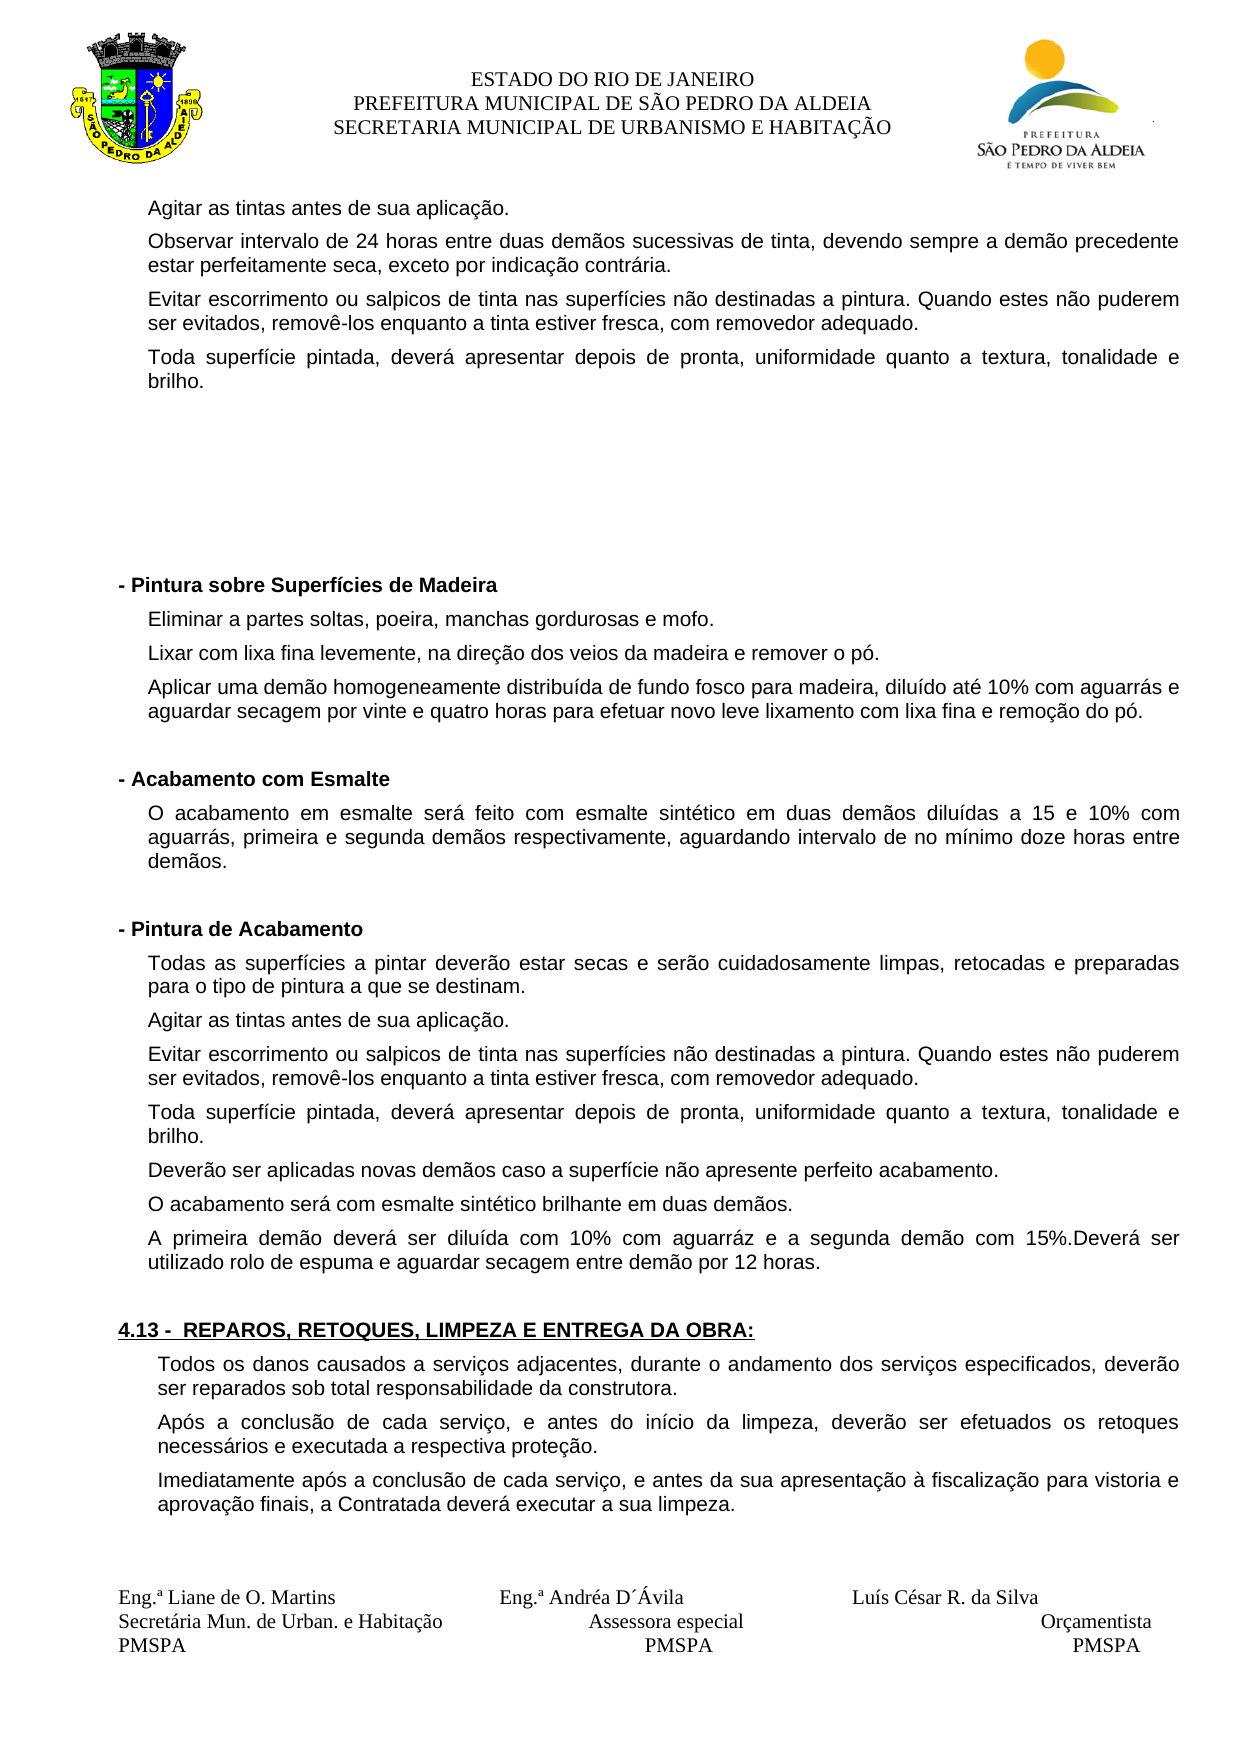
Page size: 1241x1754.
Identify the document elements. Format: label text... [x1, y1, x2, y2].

text Após a conclusão de cada serviço, e antes do início da limpeza, deverão ser efetuados os retoques necessários e executada a respectiva proteção. [157, 1410, 1181, 1458]
text Agitar as tintas antes de sua aplicação. [148, 195, 1181, 219]
text Agitar as tintas antes de sua aplicação. [148, 1008, 1181, 1032]
text Toda superfície pintada, deverá apresentar depois de pronta, uniformidade quanto a textura, tonalidade e brilho. [148, 345, 1181, 393]
text Deverão ser aplicadas novas demãos caso a superfície não apresente perfeito acabamento. [148, 1158, 1181, 1182]
text Imediatamente após a conclusão de cada serviço, e antes da sua apresentação à fiscalização para vistoria e aprovação finais, a Contratada deverá executar a sua limpeza. [157, 1468, 1181, 1516]
text Todos os danos causados a serviços adjacentes, durante o andamento dos serviços especificados, deverão ser reparados sob total responsabilidade da construtora. [157, 1352, 1181, 1400]
text Observar intervalo de 24 horas entre duas demãos sucessivas de tinta, devendo sempre a demão precedente estar perfeitamente seca, exceto por indicação contrária. [148, 229, 1181, 277]
text Toda superfície pintada, deverá apresentar depois de pronta, uniformidade quanto a textura, tonalidade e brilho. [148, 1100, 1181, 1148]
text O acabamento em esmalte será feito com esmalte sintético em duas demãos diluídas a 15 e 10% com aguarrás, primeira e segunda demãos respectivamente, aguardando intervalo de no mínimo doze horas entre demãos. [148, 801, 1181, 872]
text A primeira demão deverá ser diluída com 10% com aguarráz e a segunda demão com 15%.Deverá ser utilizado rolo de espuma e aguardar secagem entre demão por 12 horas. [148, 1226, 1181, 1274]
text Evitar escorrimento ou salpicos de tinta nas superfícies não destinadas a pintura. Quando estes não puderem ser evitados, removê-los enquanto a tinta estiver fresca, com removedor adequado. [148, 1042, 1181, 1090]
text Todas as superfícies a pintar deverão estar secas e serão cuidadosamente limpas, retocadas e preparadas para o tipo de pintura a que se destinam. [148, 950, 1181, 998]
picture [972, 31, 1164, 171]
list 4.13 - REPAROS, RETOQUES, LIMPEZA E ENTREGA DA OBRA: [118, 1318, 1181, 1342]
list - Pintura de Acabamento [118, 916, 1181, 940]
picture [63, 28, 206, 165]
text O acabamento será com esmalte sintético brilhante em duas demãos. [148, 1192, 1181, 1216]
list - Acabamento com Esmalte [118, 767, 1181, 791]
text Eliminar a partes soltas, poeira, manchas gordurosas e mofo. [148, 607, 1181, 631]
list - Pintura sobre Superfícies de Madeira [118, 573, 1181, 597]
text Aplicar uma demão homogeneamente distribuída de fundo fosco para madeira, diluído até 10% com aguarrás e aguardar secagem por vinte e quatro horas para efetuar novo leve lixamento com lixa fina e remoção do pó. [148, 675, 1181, 723]
text Evitar escorrimento ou salpicos de tinta nas superfícies não destinadas a pintura. Quando estes não puderem ser evitados, removê-los enquanto a tinta estiver fresca, com removedor adequado. [148, 287, 1181, 335]
text Lixar com lixa fina levemente, na direção dos veios da madeira e remover o pó. [148, 641, 1181, 665]
